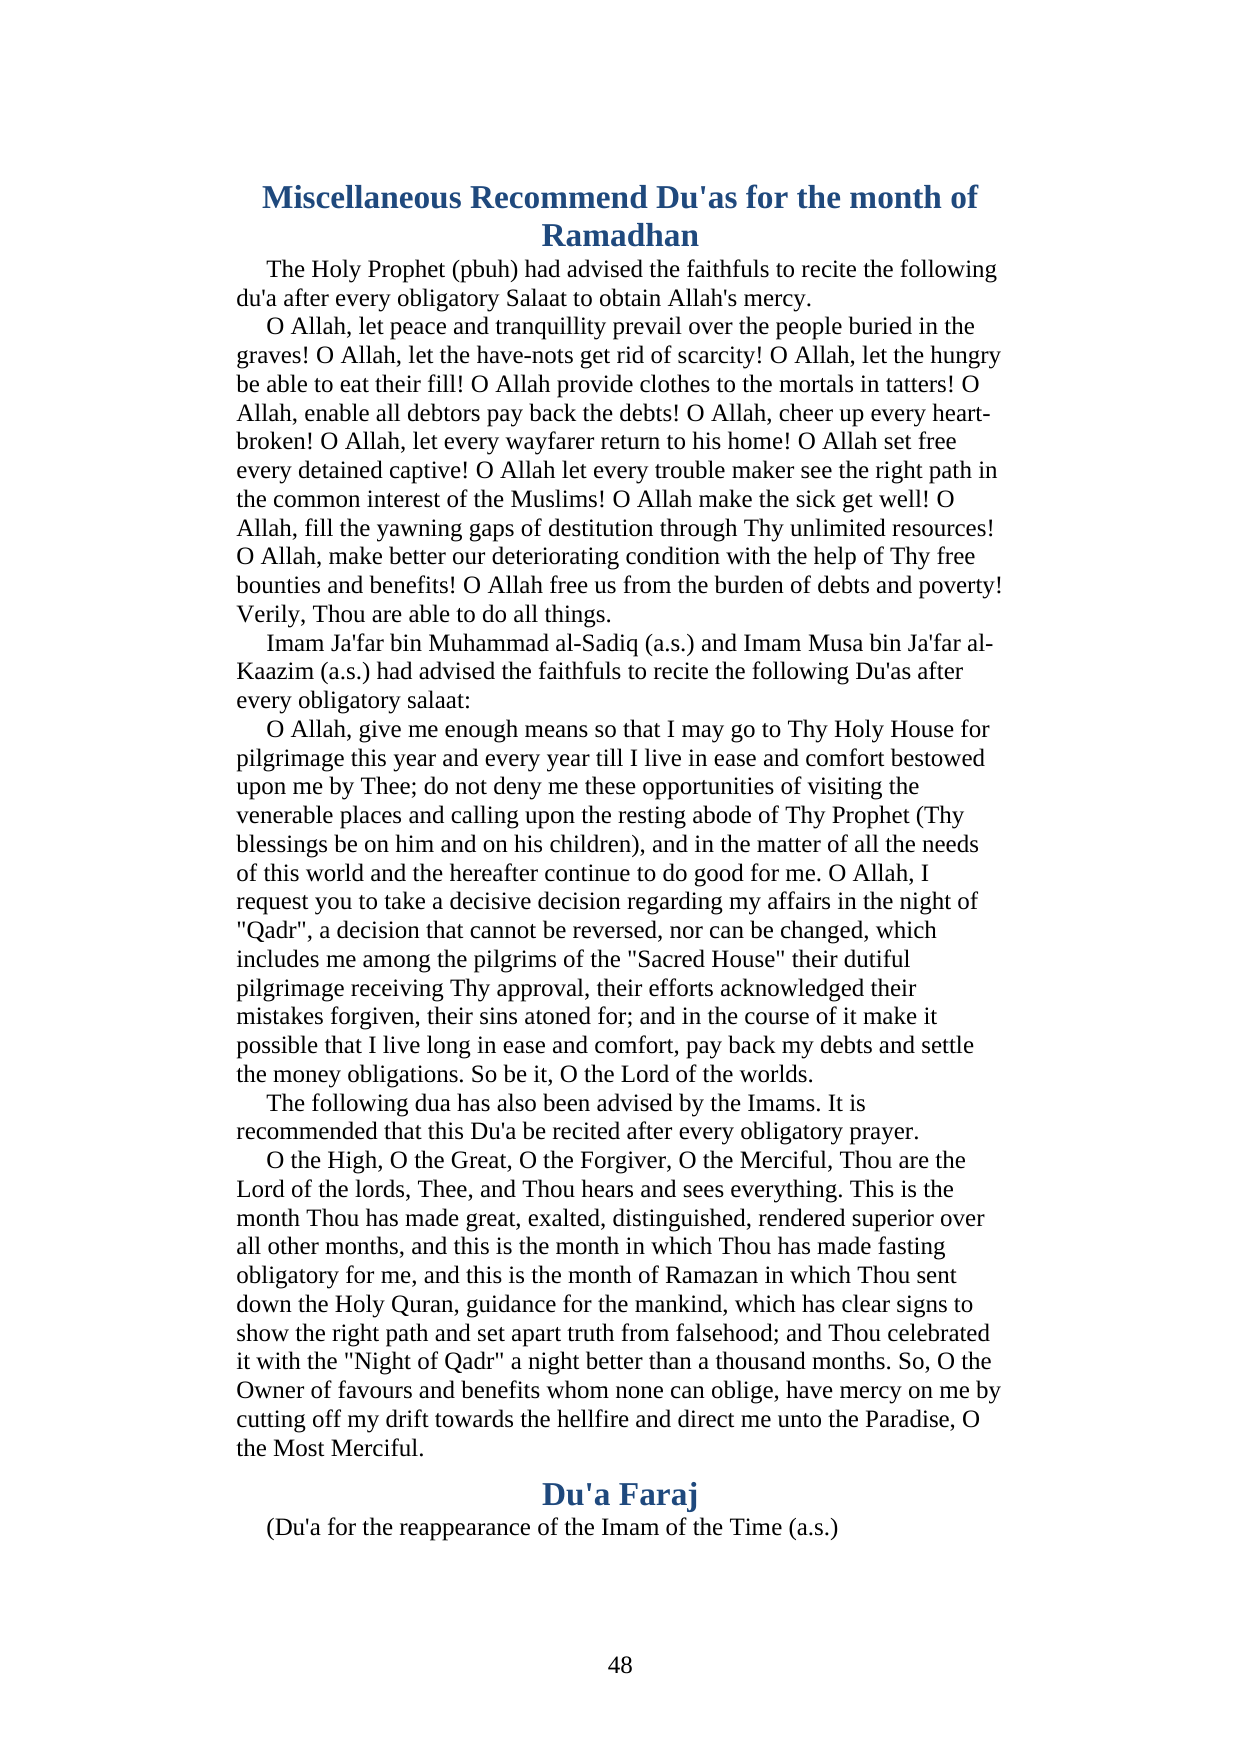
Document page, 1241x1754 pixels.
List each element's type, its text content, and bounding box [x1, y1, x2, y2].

text O Allah, let peace and tranquillity prevail over the people buried in the graves! O Allah, let the have-nots get rid of scarcity! O Allah, let the hungry be able to eat their fill! O Allah provide clothes to the mortals in tatters! O Allah, enable all debtors pay back the debts! O Allah, cheer up every heart-broken! O Allah, let every wayfarer return to his home! O Allah set free every detained captive! O Allah let every trouble maker see the right path in the common interest of the Muslims! O Allah make the sick get well! O Allah, fill the yawning gaps of destitution through Thy unlimited resources! O Allah, make better our deteriorating condition with the help of Thy free bounties and benefits! O Allah free us from the burden of debts and poverty! Verily, Thou are able to do all things. [236, 311, 1004, 628]
text (Du'a for the reappearance of the Imam of the Time (a.s.) [236, 1512, 1004, 1541]
text The following dua has also been advised by the Imams. It is recommended that this Du'a be recited after every obligatory prayer. [236, 1088, 1004, 1145]
text Imam Ja'far bin Muhammad al-Sadiq (a.s.) and Imam Musa bin Ja'far al-Kaazim (a.s.) had advised the faithfuls to recite the following Du'as after every obligatory salaat: [236, 628, 1004, 714]
subtitle Miscellaneous Recommend Du'as for the month of Ramadhan [236, 177, 1004, 254]
text O the High, O the Great, O the Forgiver, O the Merciful, Thou are the Lord of the lords, Thee, and Thou hears and sees everything. This is the month Thou has made great, exalted, distinguished, rendered superior over all other months, and this is the month in which Thou has made fasting obligatory for me, and this is the month of Ramazan in which Thou sent down the Holy Quran, guidance for the mankind, which has clear signs to show the right path and set apart truth from falsehood; and Thou celebrated it with the "Night of Qadr" a night better than a thousand months. So, O the Owner of favours and benefits whom none can oblige, have mercy on me by cutting off my drift towards the hellfire and direct me unto the Paradise, O the Most Merciful. [236, 1145, 1004, 1461]
subtitle Du'a Faraj [236, 1474, 1004, 1512]
text The Holy Prophet (pbuh) had advised the faithfuls to recite the following du'a after every obligatory Salaat to obtain Allah's mercy. [236, 254, 1004, 311]
text O Allah, give me enough means so that I may go to Thy Holy House for pilgrimage this year and every year till I live in ease and comfort bestowed upon me by Thee; do not deny me these opportunities of visiting the venerable places and calling upon the resting abode of Thy Prophet (Thy blessings be on him and on his children), and in the matter of all the needs of this world and the hereafter continue to do good for me. O Allah, I request you to take a decisive decision regarding my affairs in the night of "Qadr", a decision that cannot be reversed, nor can be changed, which includes me among the pilgrims of the "Sacred House" their dutiful pilgrimage receiving Thy approval, their efforts acknowledged their mistakes forgiven, their sins atoned for; and in the course of it make it possible that I live long in ease and comfort, pay back my debts and settle the money obligations. So be it, O the Lord of the worlds. [236, 714, 1004, 1088]
